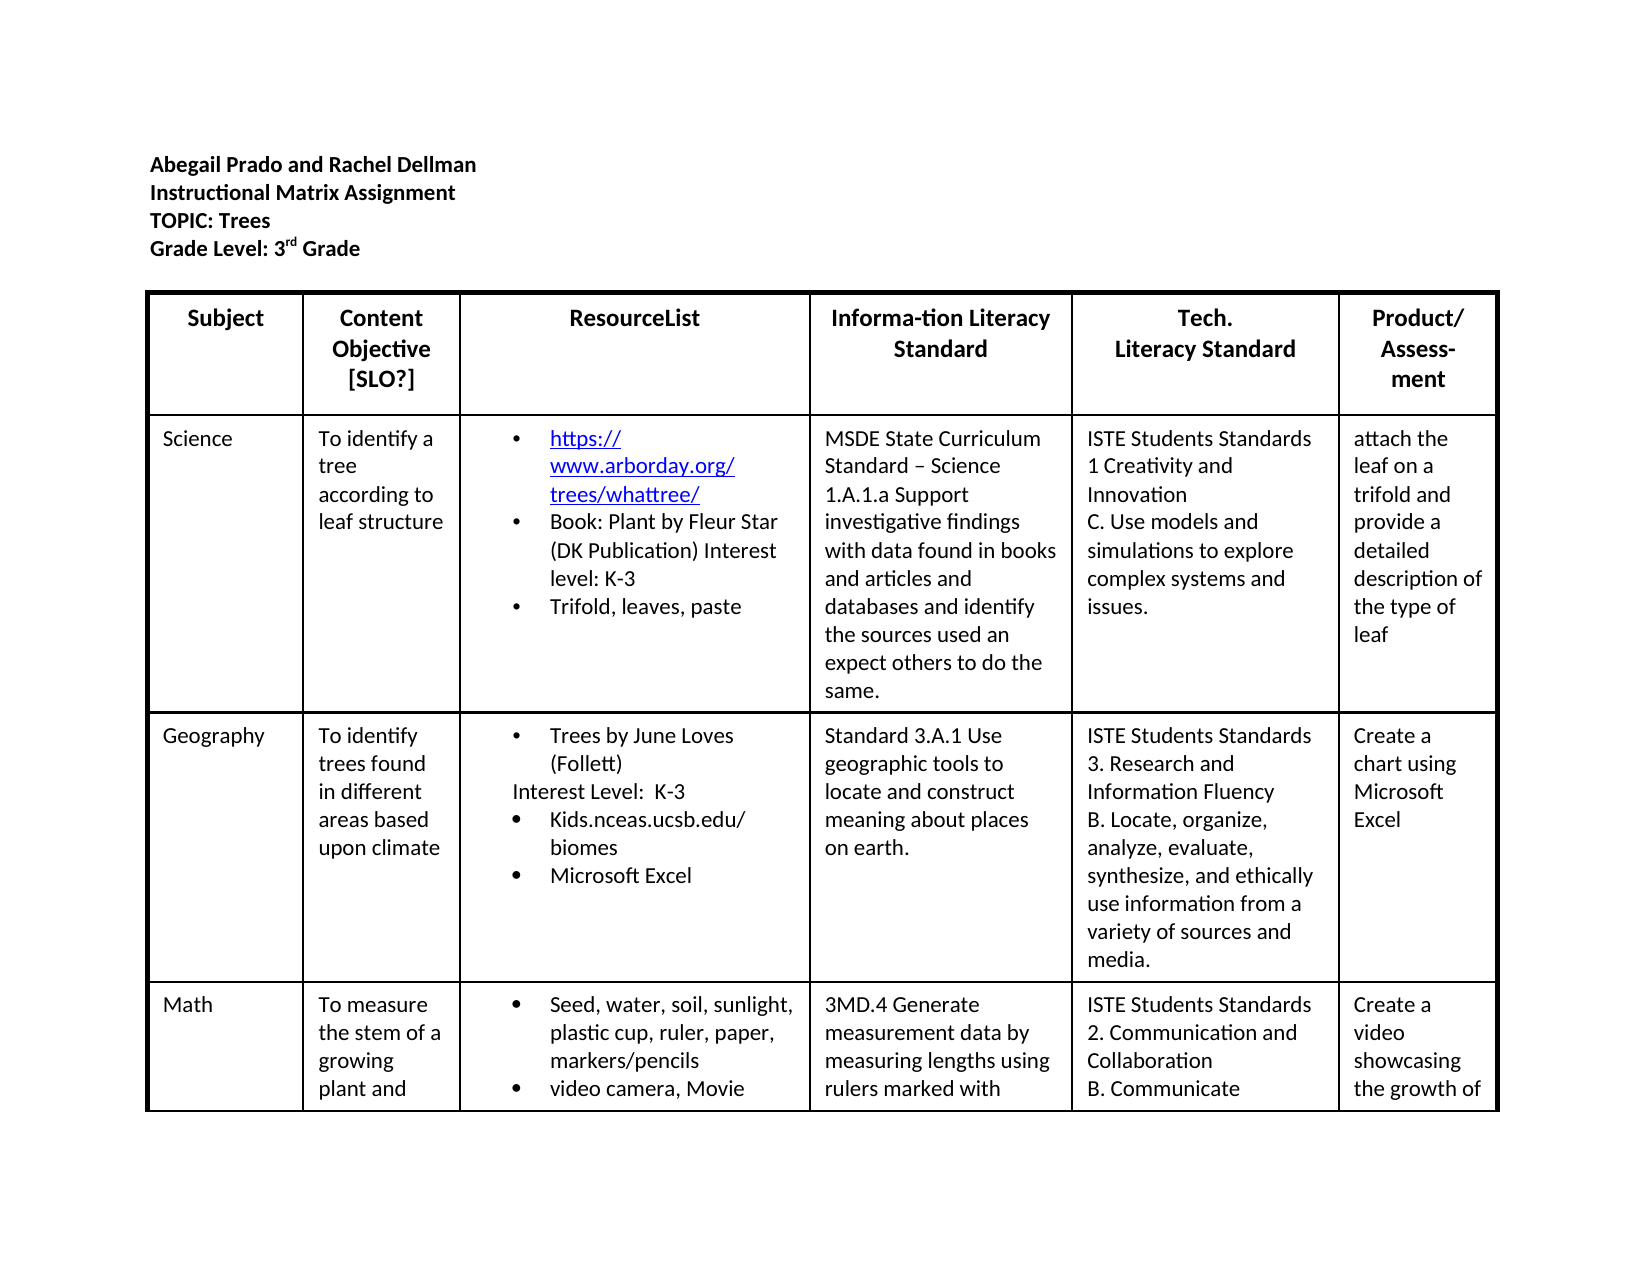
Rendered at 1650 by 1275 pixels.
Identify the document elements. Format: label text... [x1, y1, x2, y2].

table_cell https://www.arborday.org/trees/whattree/ Book: Plant by Fleur Star (DK Publication) Interest level: K-3 Trifold, leaves, paste [461, 416, 809, 711]
table_cell attach the leaf on a trifold and provide a detailed description of the type of leaf [1340, 416, 1495, 711]
table_header Informa-tion Literacy Standard [811, 295, 1071, 414]
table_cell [1073, 983, 1338, 1110]
table_cell MSDE State Curriculum Standard – Science 1.A.1.a Support investigative findings with data found in books and articles and databases and identify the sources used an expect others to do the same. [811, 416, 1071, 711]
table_header Product/ Assess-ment [1340, 295, 1495, 414]
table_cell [1340, 983, 1495, 1110]
text Grade Level: 3rd Grade [150, 234, 1500, 262]
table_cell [461, 983, 809, 1110]
table_cell ISTE Students Standards 3. Research and Information Fluency B. Locate, organize, analyze, evaluate, synthesize, and ethically use information from a variety of sources and media. [1073, 714, 1338, 981]
table_header Subject [150, 295, 302, 414]
table_header ResourceList [461, 295, 809, 414]
table_cell Science [150, 416, 302, 711]
table_cell Math [150, 983, 302, 1110]
table_header Content Objective [SLO?] [304, 295, 459, 414]
table_cell To identify trees found in different areas based upon climate [304, 714, 459, 981]
table_cell To identify a tree according to leaf structure [304, 416, 459, 711]
table_cell Create a chart using Microsoft Excel [1340, 714, 1495, 981]
text Instructional Matrix Assignment [150, 178, 1500, 206]
table_cell Trees by June Loves (Follett) Interest Level: K-3 Kids.nceas.ucsb.edu/biomes Microsoft Excel [461, 714, 809, 981]
table_cell ISTE Students Standards 1 Creativity and Innovation C. Use models and simulations to explore complex systems and issues. [1073, 416, 1338, 711]
table_cell Standard 3.A.1 Use geographic tools to locate and construct meaning about places on earth. [811, 714, 1071, 981]
table_header Tech. Literacy Standard [1073, 295, 1338, 414]
text Abegail Prado and Rachel Dellman [150, 150, 1500, 178]
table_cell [811, 983, 1071, 1110]
text TOPIC: Trees [150, 206, 1500, 234]
table_cell Geography [150, 714, 302, 981]
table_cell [304, 983, 459, 1110]
